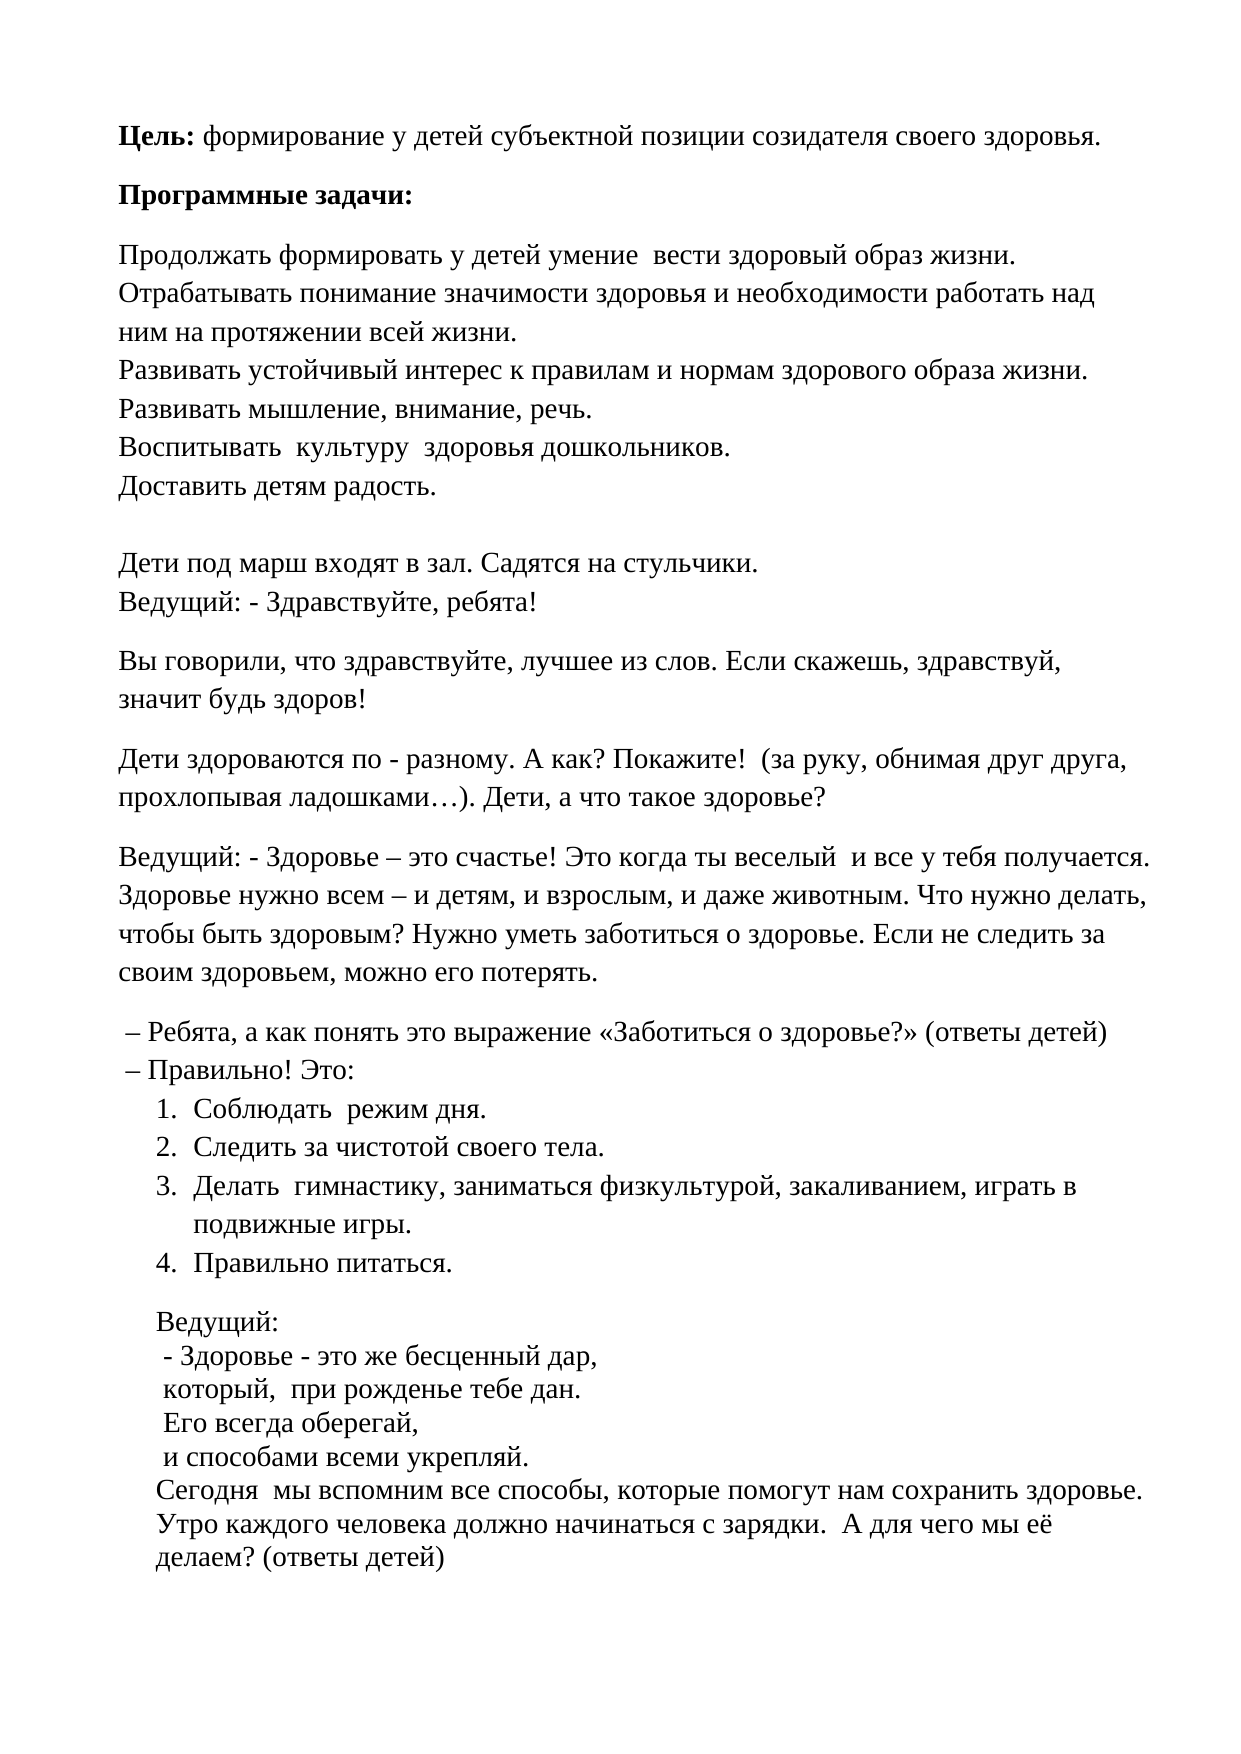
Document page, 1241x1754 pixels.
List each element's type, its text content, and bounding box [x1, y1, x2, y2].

text Сегодня мы вспомним все способы, которые помогут нам сохранить здоровье. [156, 1472, 1152, 1506]
text – Правильно! Это: [118, 1052, 1152, 1086]
text Утро каждого человека должно начинаться с зарядки. А для чего мы её делаем? (ответы детей) [156, 1506, 1152, 1573]
text - Здоровье - это же бесценный дар, [156, 1338, 1152, 1372]
list Следить за чистотой своего тела. [156, 1129, 1152, 1163]
list Соблюдать режим дня. [156, 1091, 1152, 1124]
text Дети под марш входят в зал. Садятся на стульчики. [118, 545, 1152, 579]
list Делать гимнастику, заниматься физкультурой, закаливанием, играть в подвижные игры. [156, 1168, 1152, 1240]
text Ведущий: - Здравствуйте, ребята! [118, 584, 1152, 617]
text Его всегда оберегай, [156, 1405, 1152, 1439]
text Ведущий: [156, 1304, 1152, 1338]
text Воспитывать культуру здоровья дошкольников. [118, 429, 1152, 463]
text который, при рожденье тебе дан. [156, 1372, 1152, 1405]
list Правильно питаться. [156, 1245, 1152, 1279]
text Цель: формирование у детей субъектной позиции созидателя своего здоровья. [118, 118, 1152, 152]
text Продолжать формировать у детей умение вести здоровый образ жизни. [118, 237, 1152, 270]
text Отрабатывать понимание значимости здоровья и необходимости работать над ним на протяжении всей жизни. [118, 275, 1152, 347]
text Доставить детям радость. [118, 468, 1152, 502]
text – Ребята, а как понять это выражение «Заботиться о здоровье?» (ответы детей) [118, 1014, 1152, 1047]
text Программные задачи: [118, 177, 1152, 211]
text Развивать устойчивый интерес к правилам и нормам здорового образа жизни. Развивать мышление, внимание, речь. [118, 352, 1152, 424]
text Дети здороваются по - разному. А как? Покажите! (за руку, обнимая друг друга, прохлопывая ладошками…). Дети, а что такое здоровье? [118, 741, 1152, 813]
text Вы говорили, что здравствуйте, лучшее из слов. Если скажешь, здравствуй, значит будь здоров! [118, 643, 1152, 715]
text и способами всеми укрепляй. [156, 1439, 1152, 1472]
text Ведущий: - Здоровье – это счастье! Это когда ты веселый и все у тебя получается. Здоровье нужно всем – и детям, и взрослым, и даже животным. Что нужно делать, чтобы быть здоровым? Нужно уметь заботиться о здоровье. Если не следить за своим здоровьем, можно его потерять. [118, 839, 1152, 988]
